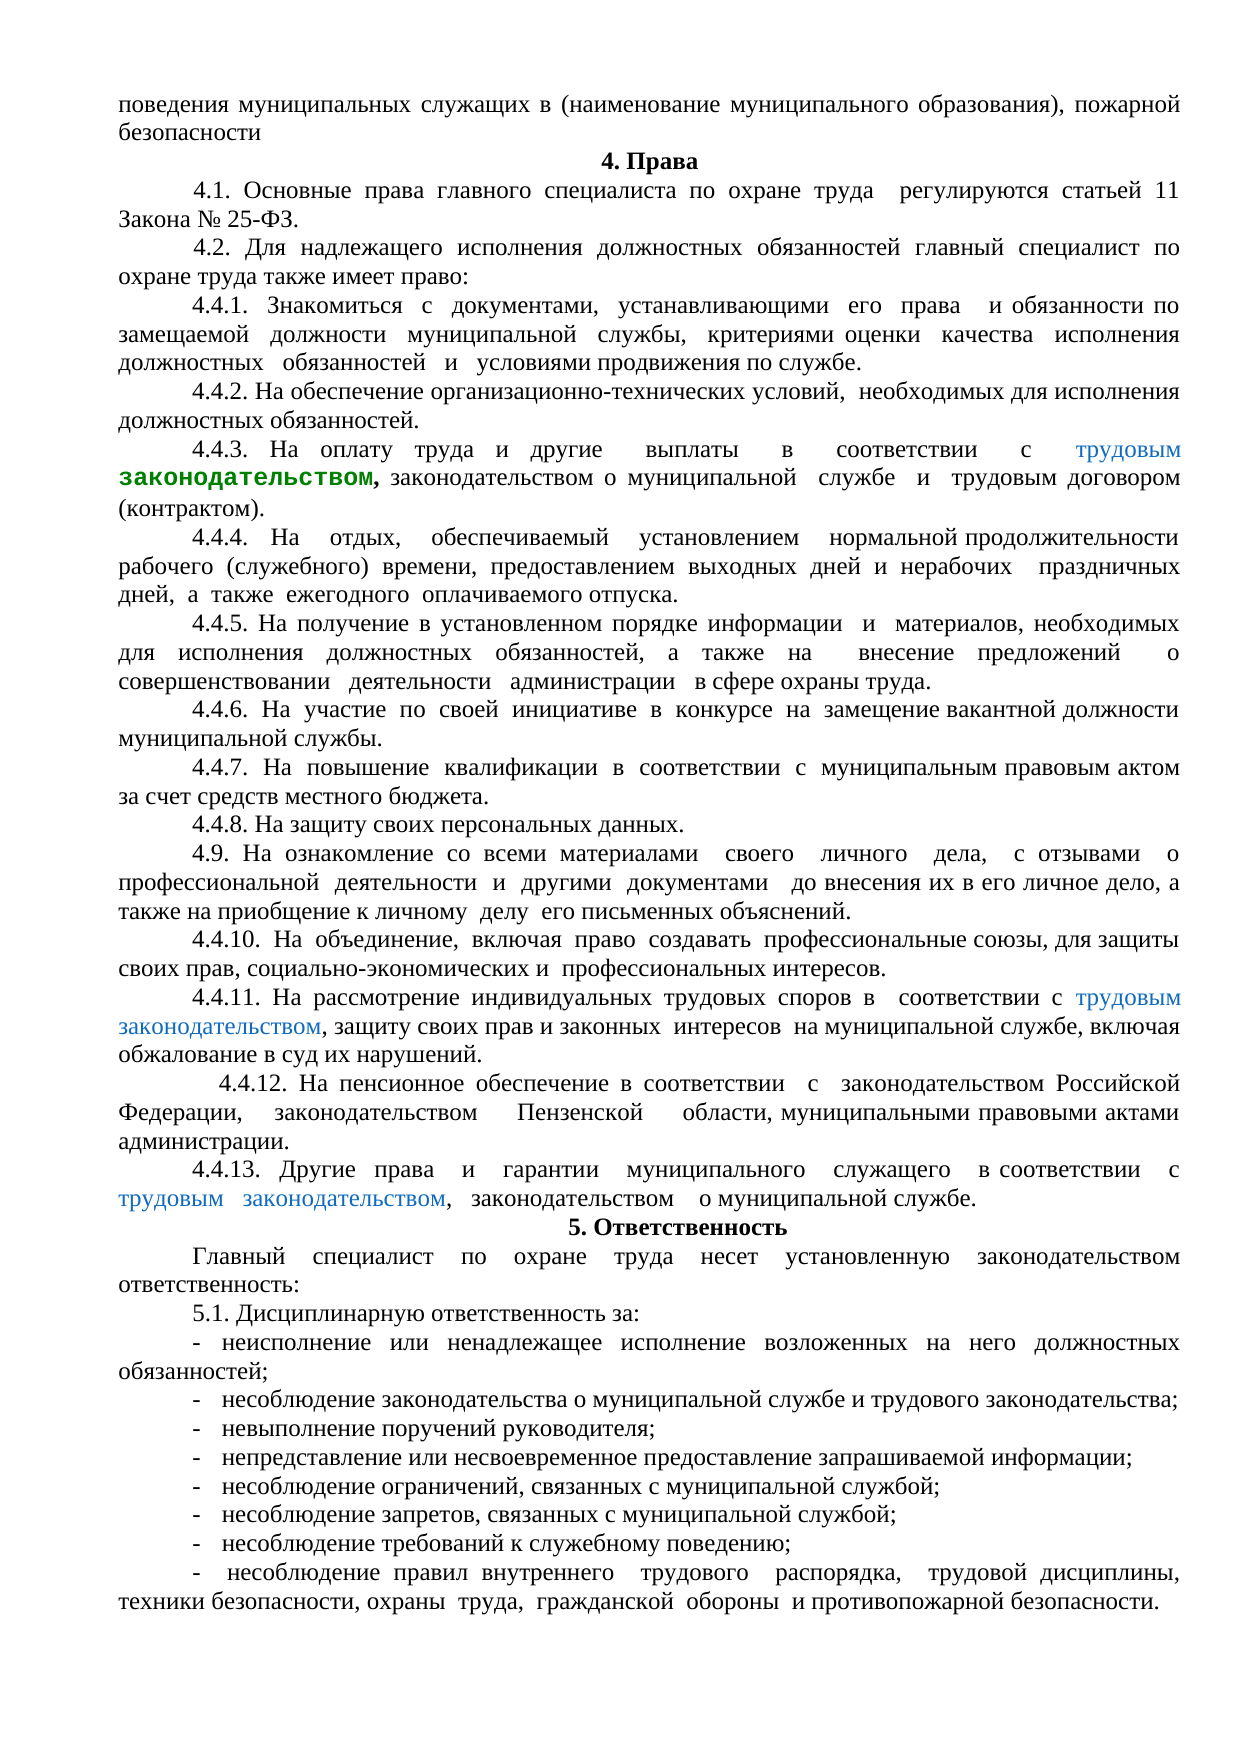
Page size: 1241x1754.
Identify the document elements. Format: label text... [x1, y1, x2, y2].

text 4.4.11. На рассмотрение индивидуальных трудовых споров в соответствии с трудовым законодательством, защиту своих прав и законных интересов на муниципальной службе, включая обжалование в суд их нарушений. [118, 982, 1181, 1068]
list невыполнение поручений руководителя; [118, 1413, 1181, 1442]
text 4.4.7. На повышение квалификации в соответствии с муниципальным правовым актом за счет средств местного бюджета. [118, 752, 1181, 809]
text 4.4.8. На защиту своих персональных данных. [118, 809, 1181, 838]
text 4.4.12. На пенсионное обеспечение в соответствии с законодательством Российской Федерации, законодательством Пензенской области, муниципальными правовыми актами администрации. [118, 1068, 1181, 1154]
text - несоблюдение правил внутреннего трудового распорядка, трудовой дисциплины, техники безопасности, охраны труда, гражданской обороны и противопожарной безопасности. [118, 1557, 1181, 1614]
list непредставление или несвоевременное предоставление запрашиваемой информации; [118, 1442, 1181, 1471]
list неисполнение или ненадлежащее исполнение возложенных на него должностных обязанностей; [118, 1327, 1181, 1384]
list несоблюдение запретов, связанных с муниципальной службой; [118, 1499, 1181, 1528]
text 4.1. Основные права главного специалиста по охране труда регулируются статьей 11 Закона № 25-ФЗ. [118, 175, 1181, 232]
text 4.9. На ознакомление со всеми материалами своего личного дела, с отзывами о профессиональной деятельности и другими документами до внесения их в его личное дело, а также на приобщение к личному делу его письменных объяснений. [118, 838, 1181, 924]
text 4.4.13. Другие права и гарантии муниципального служащего в соответствии с трудовым законодательством, законодательством о муниципальной службе. [118, 1154, 1181, 1212]
text 4.4.3. На оплату труда и другие выплаты в соответствии с трудовым законодательством, законодательством о муниципальной службе и трудовым договором (контрактом). [118, 434, 1181, 522]
list несоблюдение ограничений, связанных с муниципальной службой; [118, 1471, 1181, 1499]
text 4. Права [118, 146, 1181, 175]
text 4.4.10. На объединение, включая право создавать профессиональные союзы, для защиты своих прав, социально-экономических и профессиональных интересов. [118, 924, 1181, 982]
text 4.4.5. На получение в установленном порядке информации и материалов, необходимых для исполнения должностных обязанностей, а также на внесение предложений о совершенствовании деятельности администрации в сфере охраны труда. [118, 608, 1181, 694]
text 4.4.2. На обеспечение организационно-технических условий, необходимых для исполнения должностных обязанностей. [118, 376, 1181, 434]
text 5. Ответственность [118, 1212, 1181, 1241]
list несоблюдение требований к служебному поведению; [118, 1528, 1181, 1557]
text 5.1. Дисциплинарную ответственность за: [118, 1298, 1181, 1327]
list несоблюдение законодательства о муниципальной службе и трудового законодательства; [118, 1384, 1181, 1413]
text 4.2. Для надлежащего исполнения должностных обязанностей главный специалист по охране труда также имеет право: [118, 232, 1181, 290]
text Главный специалист по охране труда несет установленную законодательством ответственность: [118, 1241, 1181, 1298]
text 4.4.6. На участие по своей инициативе в конкурсе на замещение вакантной должности муниципальной службы. [118, 694, 1181, 752]
text 4.4.1. Знакомиться с документами, устанавливающими его права и обязанности по замещаемой должности муниципальной службы, критериями оценки качества исполнения должностных обязанностей и условиями продвижения по службе. [118, 290, 1181, 376]
text 4.4.4. На отдых, обеспечиваемый установлением нормальной продолжительности рабочего (служебного) времени, предоставлением выходных дней и нерабочих праздничных дней, а также ежегодного оплачиваемого отпуска. [118, 522, 1181, 608]
